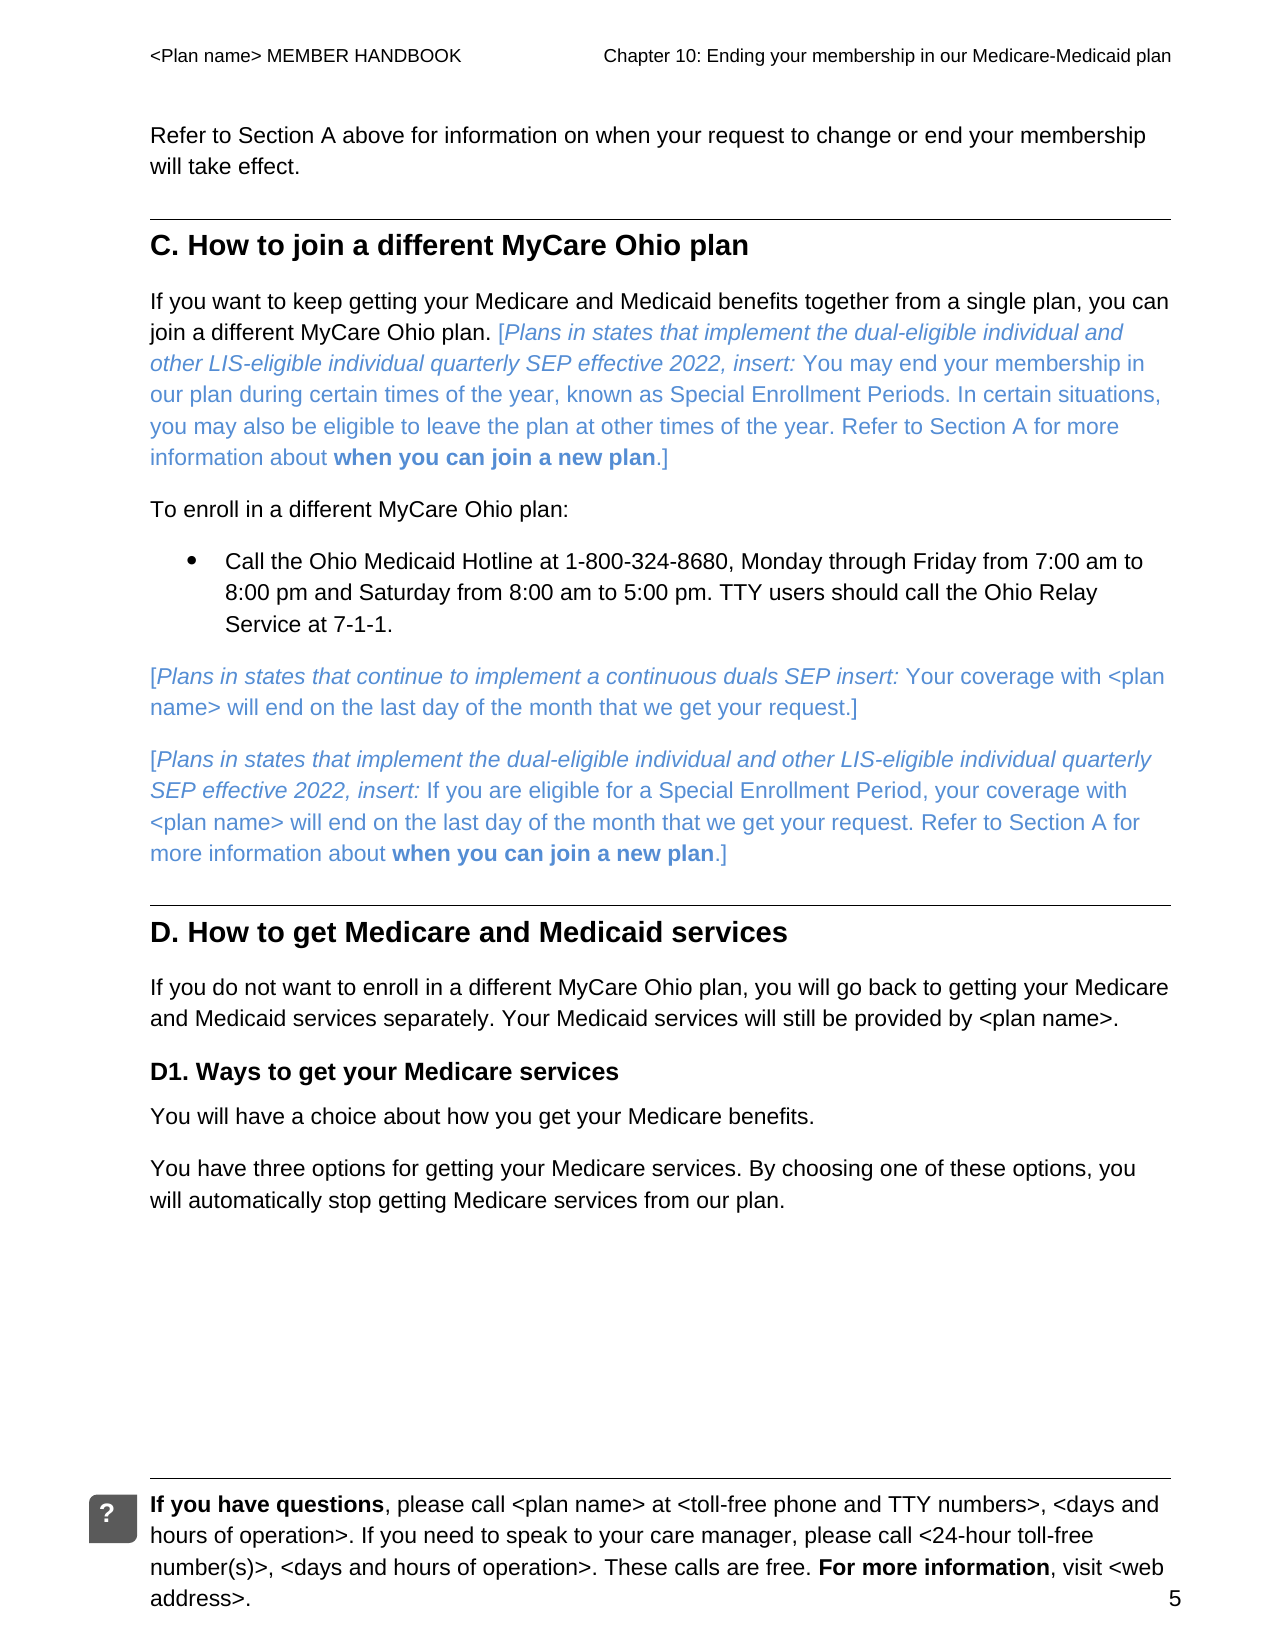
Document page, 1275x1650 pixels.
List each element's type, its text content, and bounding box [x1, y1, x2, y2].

text You will have a choice about how you get your Medicare benefits. [150, 1100, 1171, 1131]
text [Plans in states that continue to implement a continuous duals SEP insert: Your coverage with <plan name> will end on the last day of the month that we get your request.] [150, 659, 1171, 722]
text Refer to Section A above for information on when your request to change or end your membership will take effect. [150, 118, 1171, 181]
text [Plans in states that implement the dual-eligible individual and other LIS-eligible individual quarterly SEP effective 2022, insert: If you are eligible for a Special Enrollment Period, your coverage with <plan name> will end on the last day of the month that we get your request. Refer to Section A for more information about when you can join a new plan.] [150, 742, 1171, 867]
subtitle How to get Medicare and Medicaid services [150, 906, 1171, 950]
list Call the Ohio Medicaid Hotline at 1-800-324-8680, Monday through Friday from 7:00 am to 8:00 pm and Saturday from 8:00 am to 5:00 pm. TTY users should call the Ohio Relay Service at 7-1-1. [187, 544, 1171, 638]
text If you want to keep getting your Medicare and Medicaid benefits together from a single plan, you can join a different MyCare Ohio plan. [Plans in states that implement the dual-eligible individual and other LIS-eligible individual quarterly SEP effective 2022, insert: You may end your membership in our plan during certain times of the year, known as Special Enrollment Periods. In certain situations, you may also be eligible to leave the plan at other times of the year. Refer to Section A for more information about when you can join a new plan.] [150, 284, 1171, 472]
subtitle D1. Ways to get your Medicare services [150, 1054, 1096, 1087]
subtitle How to join a different MyCare Ohio plan [150, 220, 1171, 263]
text To enroll in a different MyCare Ohio plan: [150, 492, 1171, 524]
text If you do not want to enroll in a different MyCare Ohio plan, you will go back to getting your Medicare and Medicaid services separately. Your Medicaid services will still be provided by <plan name>. [150, 971, 1171, 1033]
text You have three options for getting your Medicare services. By choosing one of these options, you will automatically stop getting Medicare services from our plan. [150, 1152, 1171, 1214]
